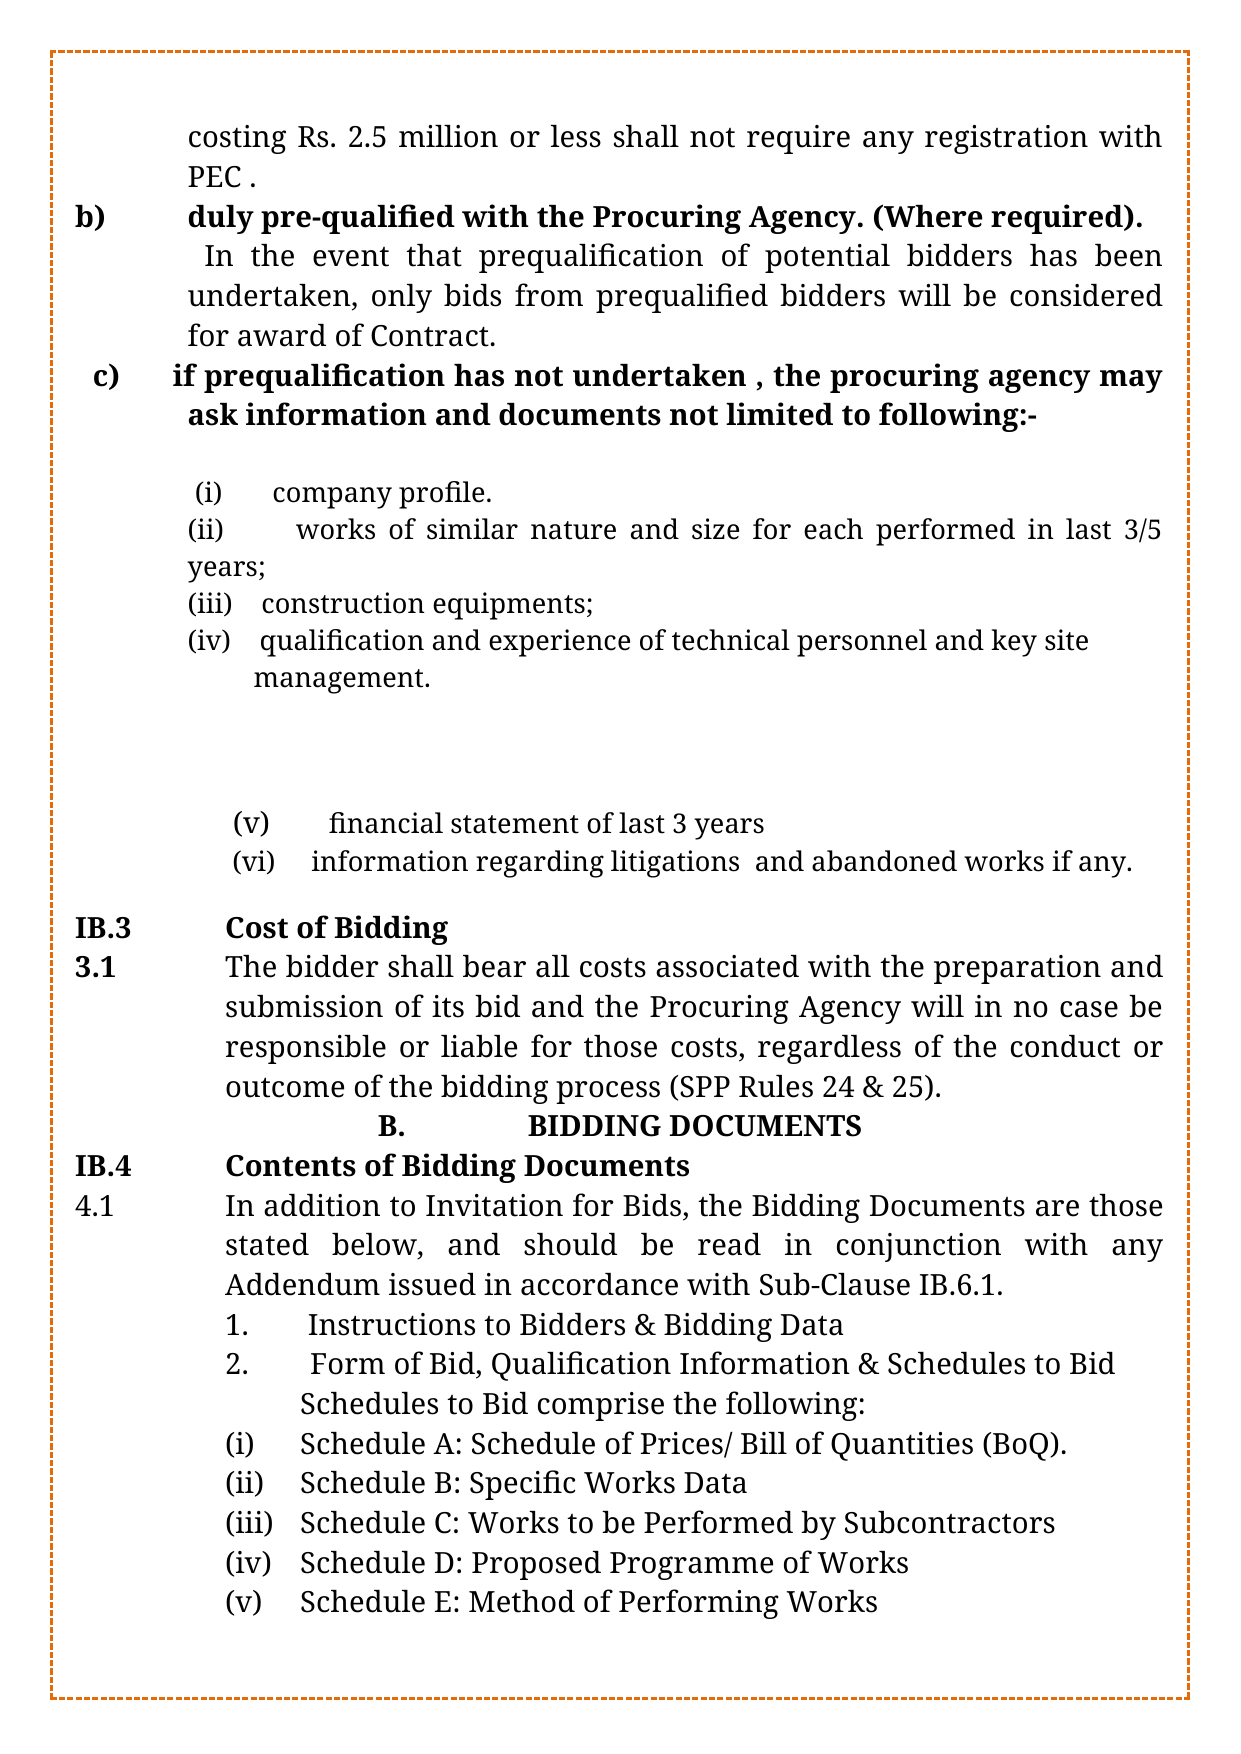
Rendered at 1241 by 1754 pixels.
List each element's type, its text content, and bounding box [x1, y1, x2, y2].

text B. BIDDING DOCUMENTS [75, 1106, 1165, 1145]
text In the event that prequalification of potential bidders has been undertaken, only bids from prequalified bidders will be considered for award of Contract. [75, 236, 1165, 355]
text management. [150, 658, 1165, 695]
text Schedules to Bid comprise the following: [300, 1383, 1165, 1423]
text b) duly pre-qualified with the Procuring Agency. (Where required). [75, 196, 1165, 236]
text (iii) Schedule C: Works to be Performed by Subcontractors [225, 1502, 1165, 1542]
text (ii) works of similar nature and size for each performed in last 3/5 years; [187, 511, 1165, 584]
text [75, 117, 1165, 196]
text (iii) construction equipments; [187, 584, 1165, 621]
text IB.4 Contents of Bidding Documents [75, 1145, 1165, 1185]
text 2. Form of Bid, Qualification Information & Schedules to Bid [225, 1344, 1165, 1383]
text IB.3 Cost of Bidding [75, 907, 1165, 947]
text (iv) qualification and experience of technical personnel and key site [112, 621, 1165, 658]
text c) if prequalification has not undertaken , the procuring agency may ask information and documents not limited to following:- [75, 355, 1165, 434]
text (ii) Schedule B: Specific Works Data [225, 1463, 1165, 1502]
text 4.1 In addition to Invitation for Bids, the Bidding Documents are those stated below, and should be read in conjunction with any Addendum issued in accordance with Sub-Clause IB.6.1. [75, 1185, 1165, 1304]
text (i) Schedule A: Schedule of Prices/ Bill of Quantities (BoQ). [225, 1423, 1165, 1463]
text 3.1 The bidder shall bear all costs associated with the preparation and submission of its bid and the Procuring Agency will in no case be responsible or liable for those costs, regardless of the conduct or outcome of the bidding process (SPP Rules 24 & 25). [75, 947, 1165, 1106]
text (v) financial statement of last 3 years [150, 802, 1165, 842]
text 1. Instructions to Bidders & Bidding Data [225, 1304, 1165, 1344]
text (i) company profile. [187, 434, 1165, 511]
text (iv) Schedule D: Proposed Programme of Works [225, 1542, 1165, 1582]
text (v) Schedule E: Method of Performing Works [225, 1582, 1165, 1621]
text (vi) information regarding litigations and abandoned works if any. [150, 842, 1165, 879]
